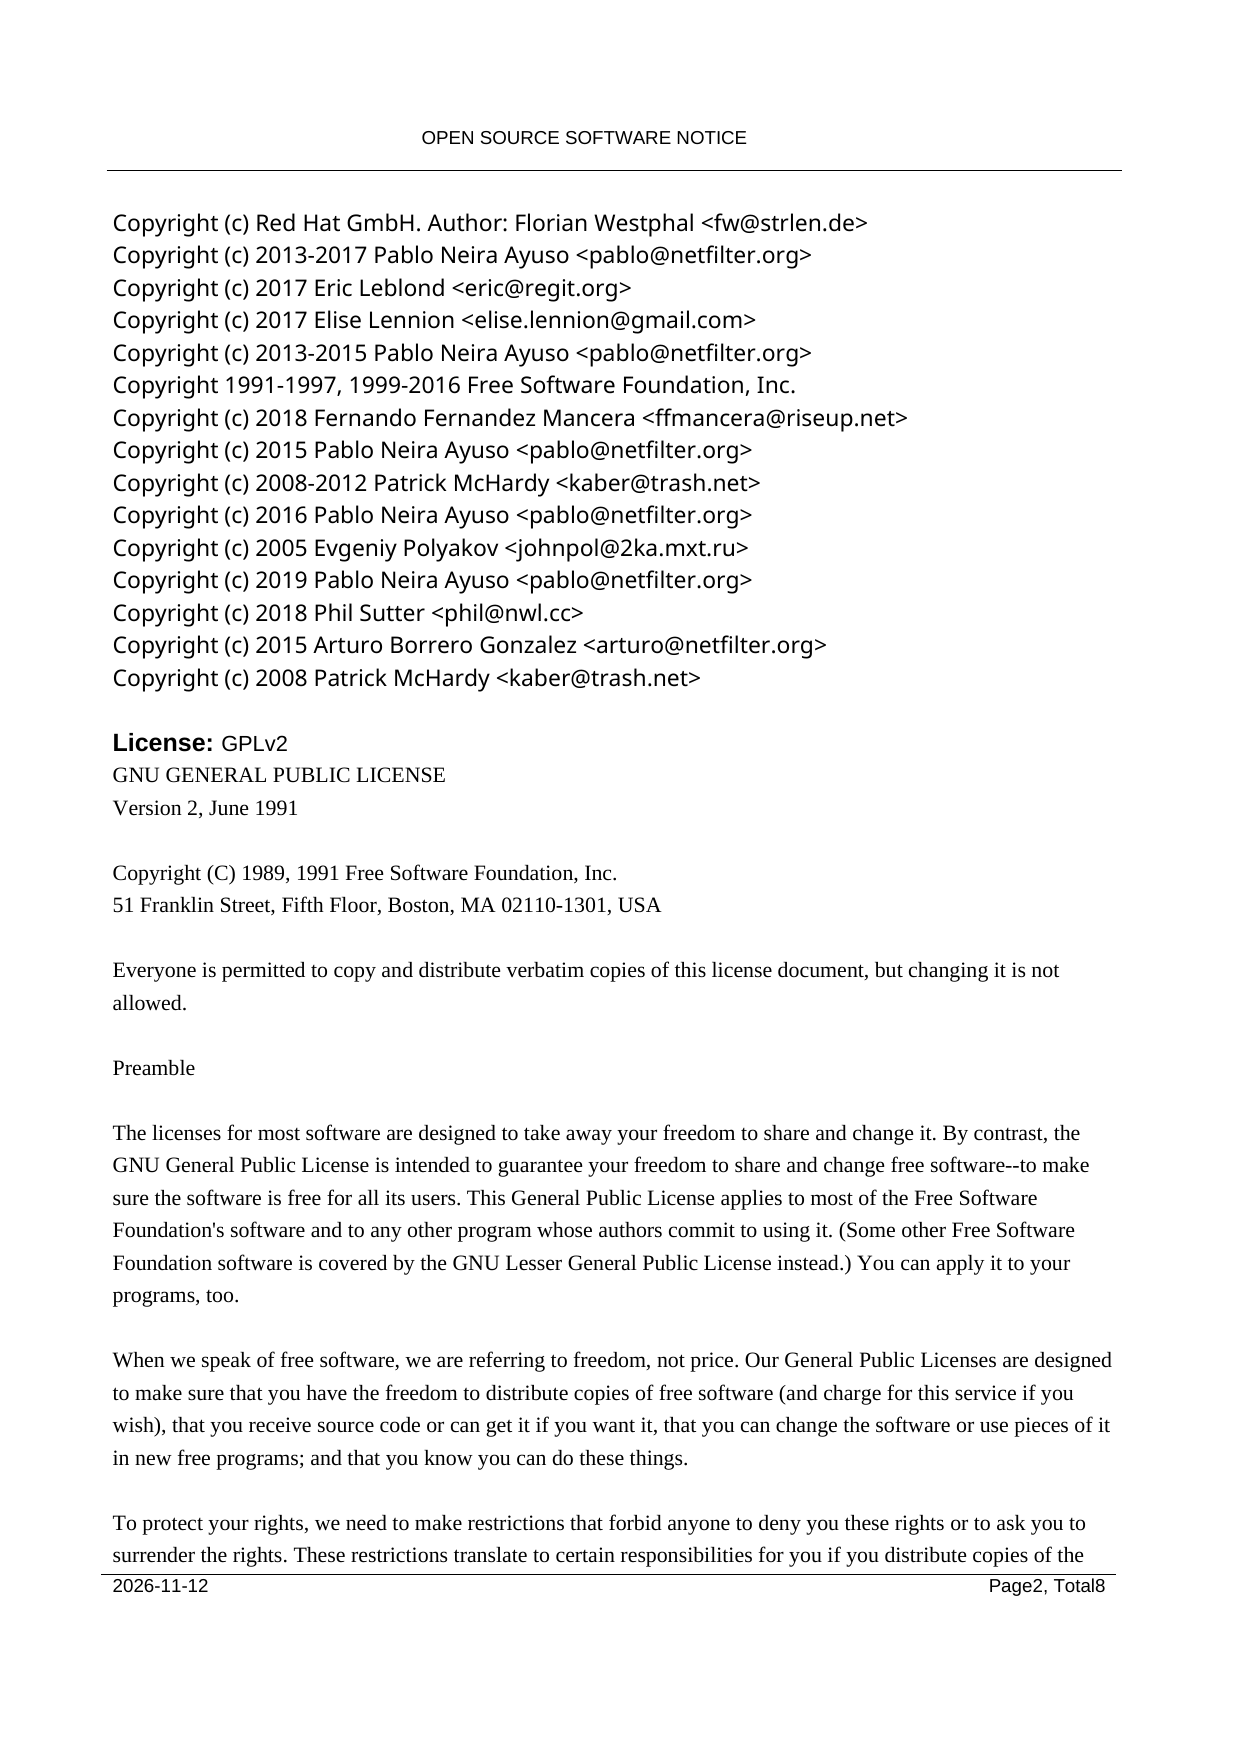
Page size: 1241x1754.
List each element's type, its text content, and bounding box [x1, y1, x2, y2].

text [112, 759, 1128, 1571]
text License: GPLv2 [112, 726, 1128, 759]
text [112, 206, 1128, 726]
